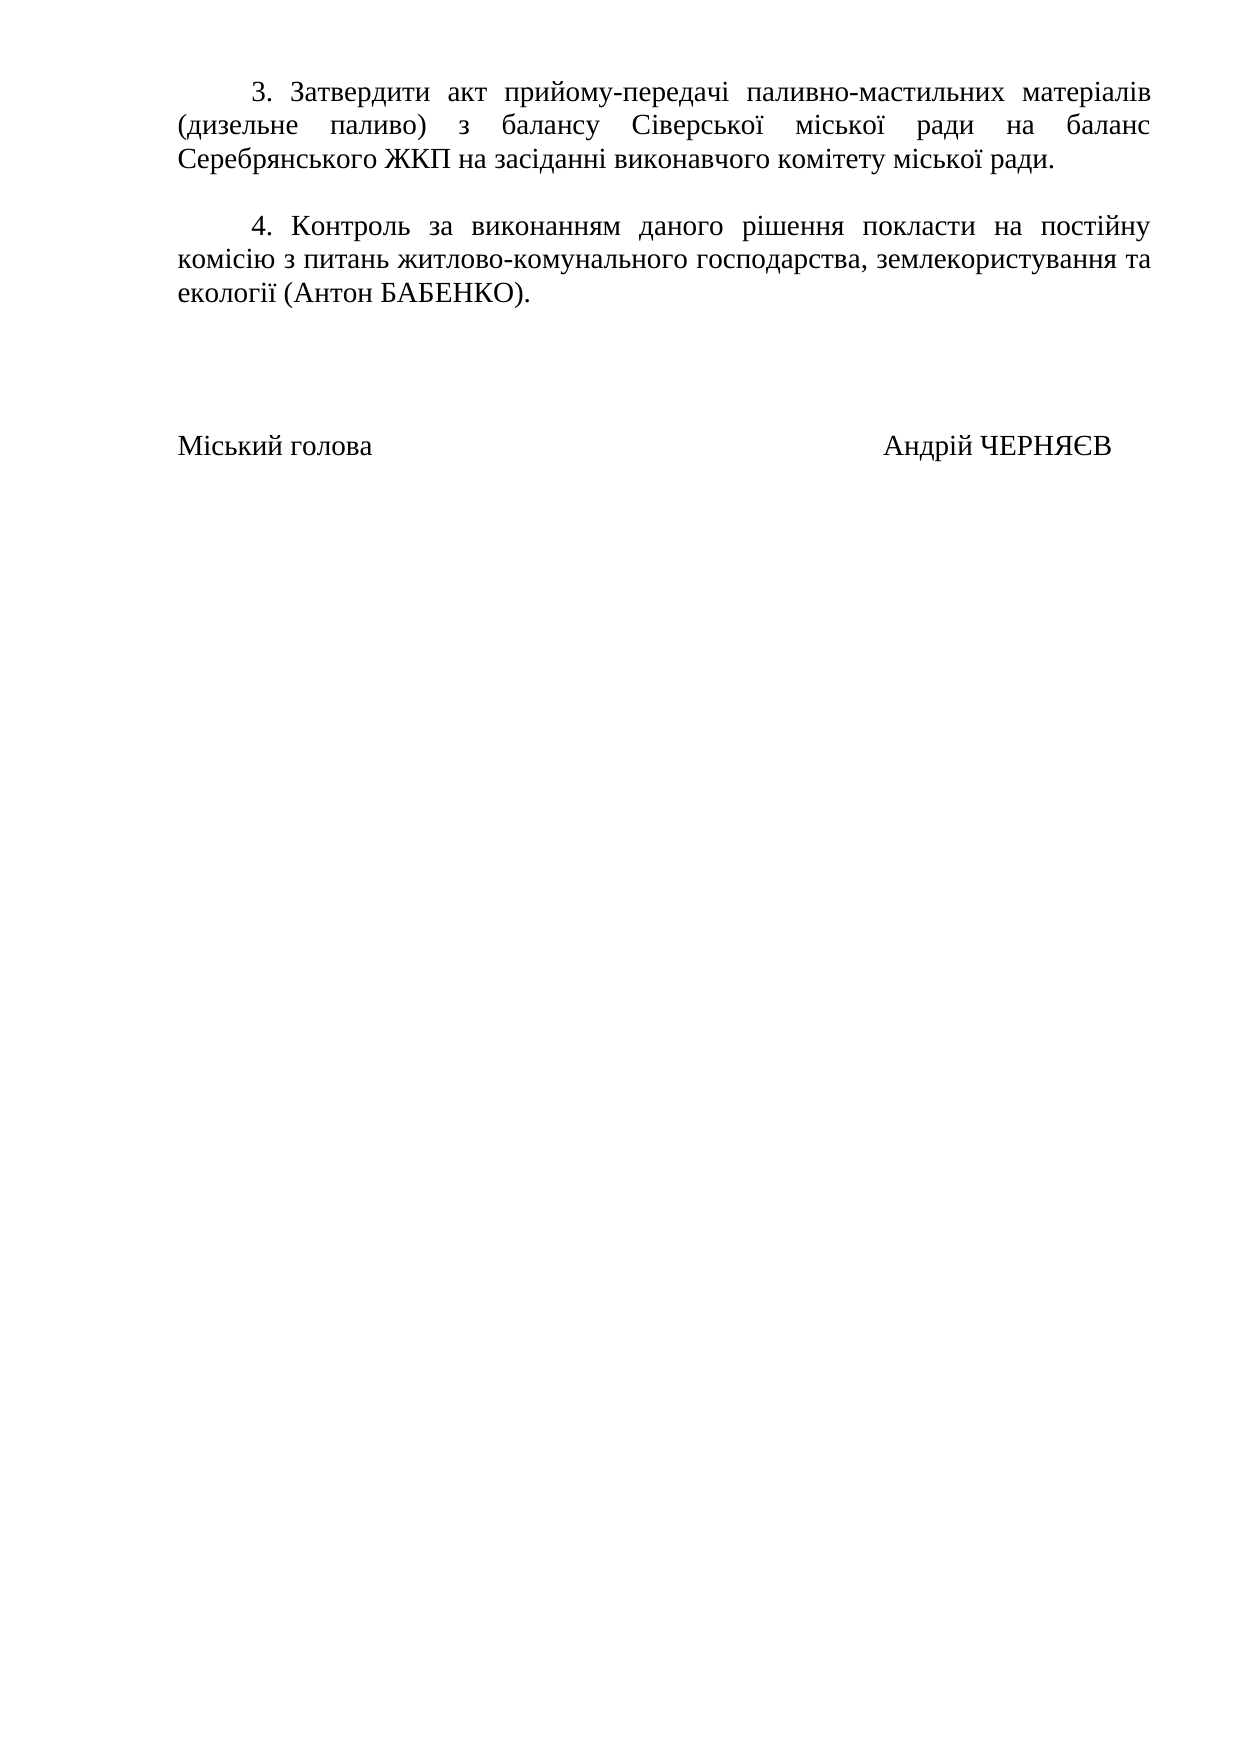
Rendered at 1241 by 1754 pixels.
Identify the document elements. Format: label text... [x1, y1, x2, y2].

text 3. Затвердити акт прийому-передачі паливно-мастильних матеріалів (дизельне паливо) з балансу Сіверської міської ради на баланс Серебрянського ЖКП на засіданні виконавчого комітету міської ради. [177, 74, 1152, 174]
text 4. Контроль за виконанням даного рішення покласти на постійну комісію з питань житлово-комунального господарства, землекористування та екології (Антон БАБЕНКО). [177, 208, 1152, 309]
text Міський голова Андрій ЧЕРНЯЄВ [177, 428, 1152, 461]
